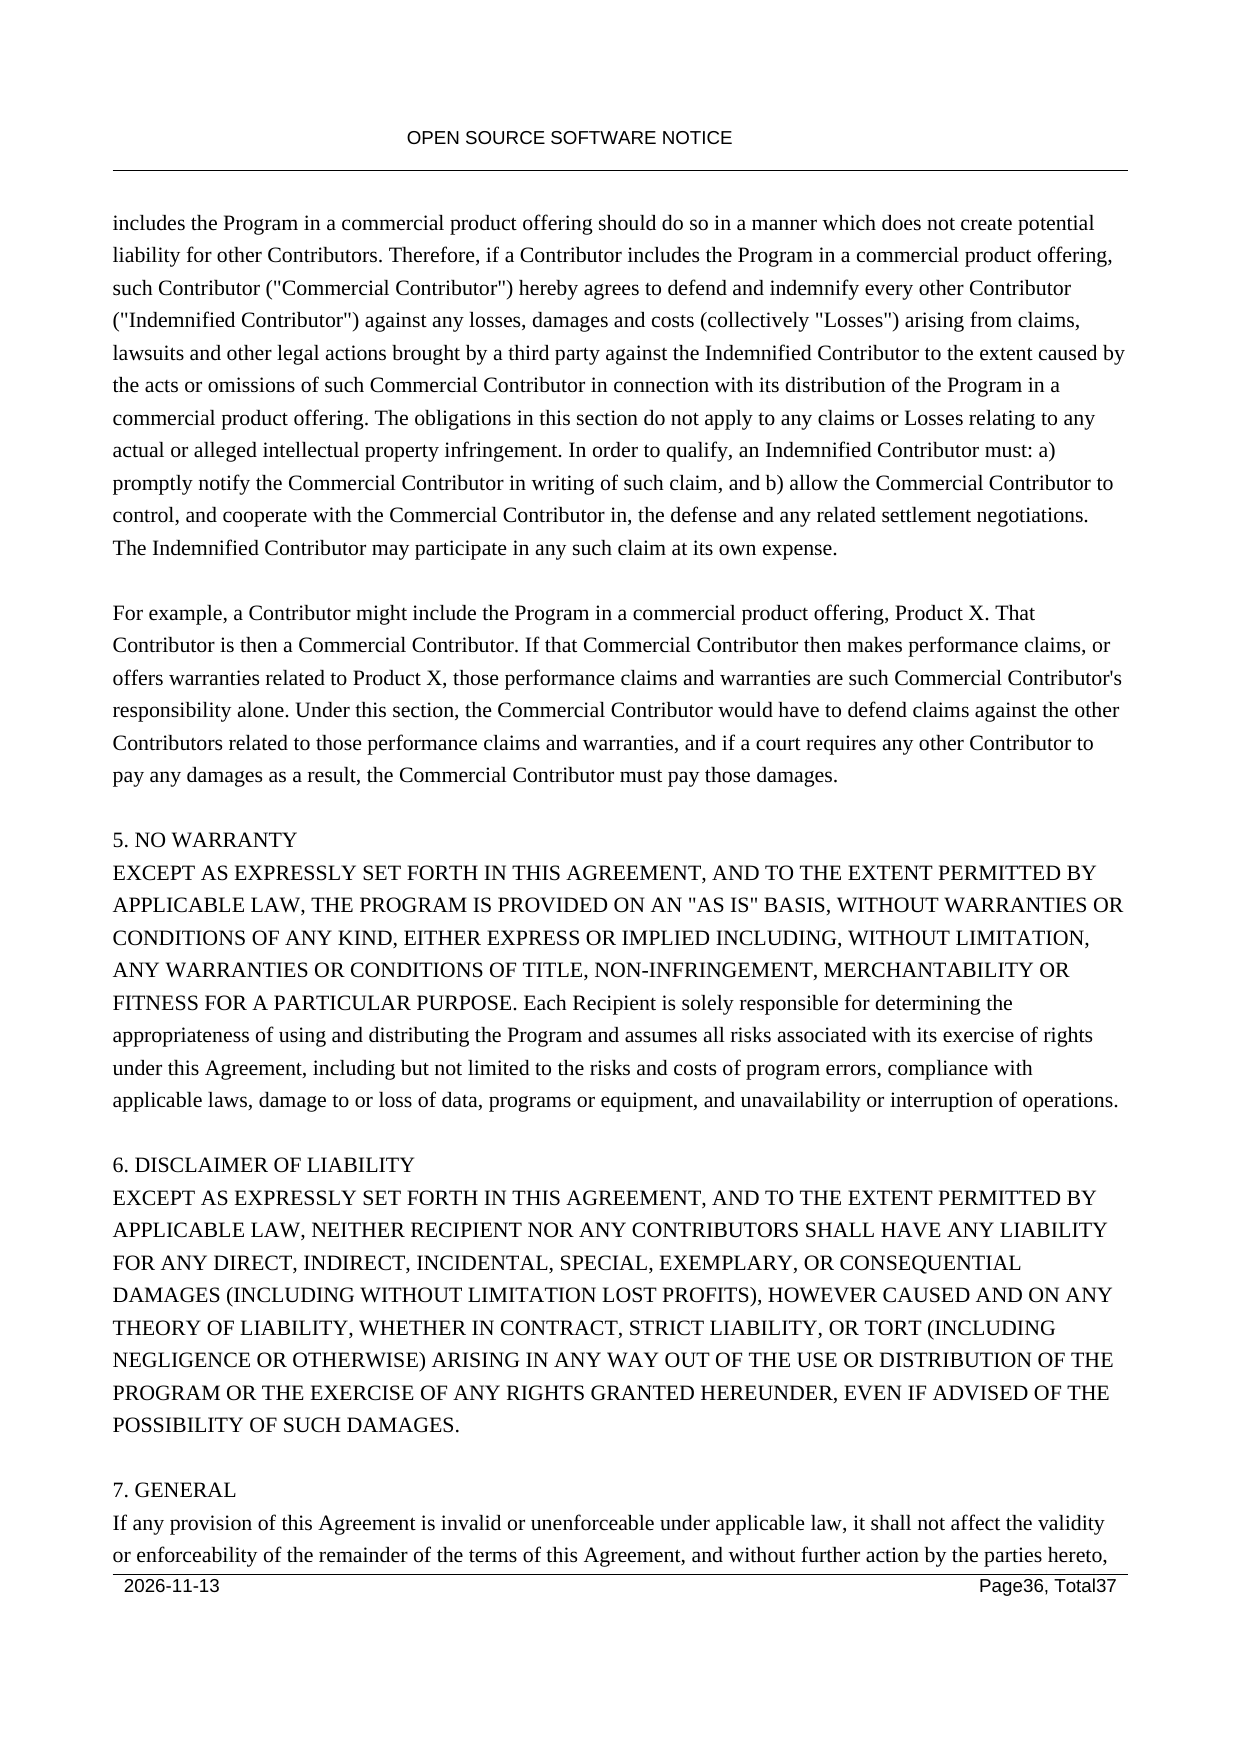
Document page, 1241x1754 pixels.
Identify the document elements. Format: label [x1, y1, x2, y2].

text [112, 206, 1128, 1571]
